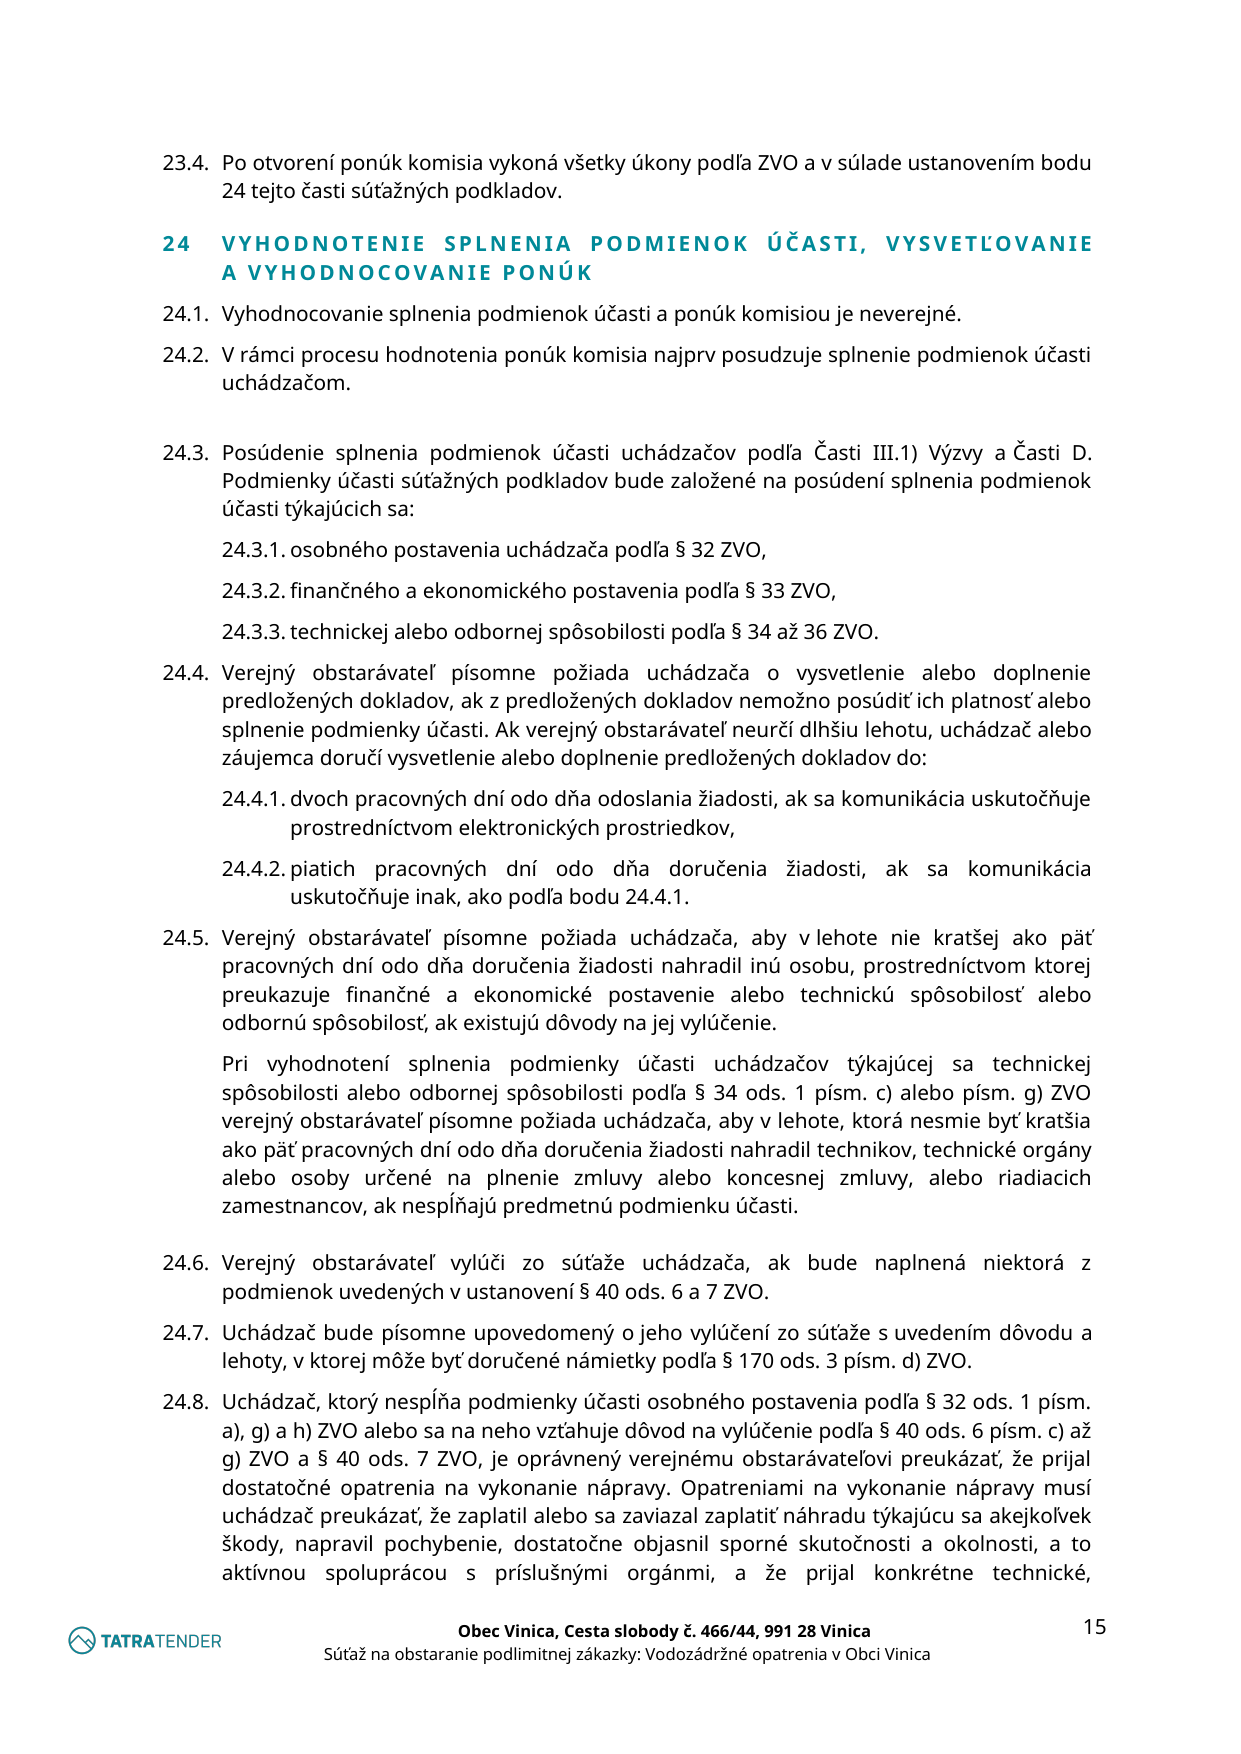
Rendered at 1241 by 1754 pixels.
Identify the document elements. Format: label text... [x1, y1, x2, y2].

subtitle technickej alebo odbornej spôsobilosti podľa § 34 až 36 ZVO. [222, 617, 1093, 646]
subtitle Po otvorení ponúk komisia vykoná všetky úkony podľa ZVO a v súlade ustanovením bodu 24 tejto časti súťažných podkladov. [162, 148, 1093, 204]
subtitle dvoch pracovných dní odo dňa odoslania žiadosti, ak sa komunikácia uskutočňuje prostredníctvom elektronických prostriedkov, [222, 784, 1093, 841]
subtitle Pri vyhodnotení splnenia podmienky účasti uchádzačov týkajúcej sa technickej spôsobilosti alebo odbornej spôsobilosti podľa § 34 ods. 1 písm. c) alebo písm. g) ZVO verejný obstarávateľ písomne požiada uchádzača, aby v lehote, ktorá nesmie byť kratšia ako päť pracovných dní odo dňa doručenia žiadosti nahradil technikov, technické orgány alebo osoby určené na plnenie zmluvy alebo koncesnej zmluvy, alebo riadiacich zamestnancov, ak nespĺňajú predmetnú podmienku účasti. [222, 1049, 1093, 1220]
subtitle Verejný obstarávateľ písomne požiada uchádzača o vysvetlenie alebo doplnenie predložených dokladov, ak z predložených dokladov nemožno posúdiť ich platnosť alebo splnenie podmienky účasti. Ak verejný obstarávateľ neurčí dlhšiu lehotu, uchádzač alebo záujemca doručí vysvetlenie alebo doplnenie predložených dokladov do: [162, 658, 1093, 772]
subtitle Verejný obstarávateľ písomne požiada uchádzača, aby v lehote nie kratšej ako päť pracovných dní odo dňa doručenia žiadosti nahradil inú osobu, prostredníctvom ktorej preukazuje finančné a ekonomické postavenie alebo technickú spôsobilosť alebo odbornú spôsobilosť, ak existujú dôvody na jej vylúčenie. [162, 923, 1093, 1037]
subtitle V rámci procesu hodnotenia ponúk komisia najprv posudzuje splnenie podmienok účasti uchádzačom. [162, 340, 1093, 397]
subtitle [162, 1387, 1093, 1586]
subtitle Uchádzač bude písomne upovedomený o jeho vylúčení zo súťaže s uvedením dôvodu a lehoty, v ktorej môže byť doručené námietky podľa § 170 ods. 3 písm. d) ZVO. [162, 1318, 1093, 1375]
subtitle Posúdenie splnenia podmienok účasti uchádzačov podľa Časti III.1) Výzvy a Časti D. Podmienky účasti súťažných podkladov bude založené na posúdení splnenia podmienok účasti týkajúcich sa: [162, 438, 1093, 523]
subtitle piatich pracovných dní odo dňa doručenia žiadosti, ak sa komunikácia uskutočňuje inak, ako podľa bodu 24.4.1. [222, 854, 1093, 911]
subtitle Vyhodnocovanie splnenia podmienok účasti a ponúk komisiou je neverejné. [162, 299, 1093, 327]
picture [61, 1614, 234, 1666]
subtitle finančného a ekonomického postavenia podľa § 33 ZVO, [222, 576, 1093, 605]
subtitle Vyhodnotenie splnenia podmienok účasti, vysvetľovanie a vyhodnocovanie ponúk [162, 229, 1093, 286]
subtitle osobného postavenia uchádzača podľa § 32 ZVO, [222, 535, 1093, 564]
subtitle Verejný obstarávateľ vylúči zo súťaže uchádzača, ak bude naplnená niektorá z podmienok uvedených v ustanovení § 40 ods. 6 a 7 ZVO. [162, 1248, 1093, 1305]
